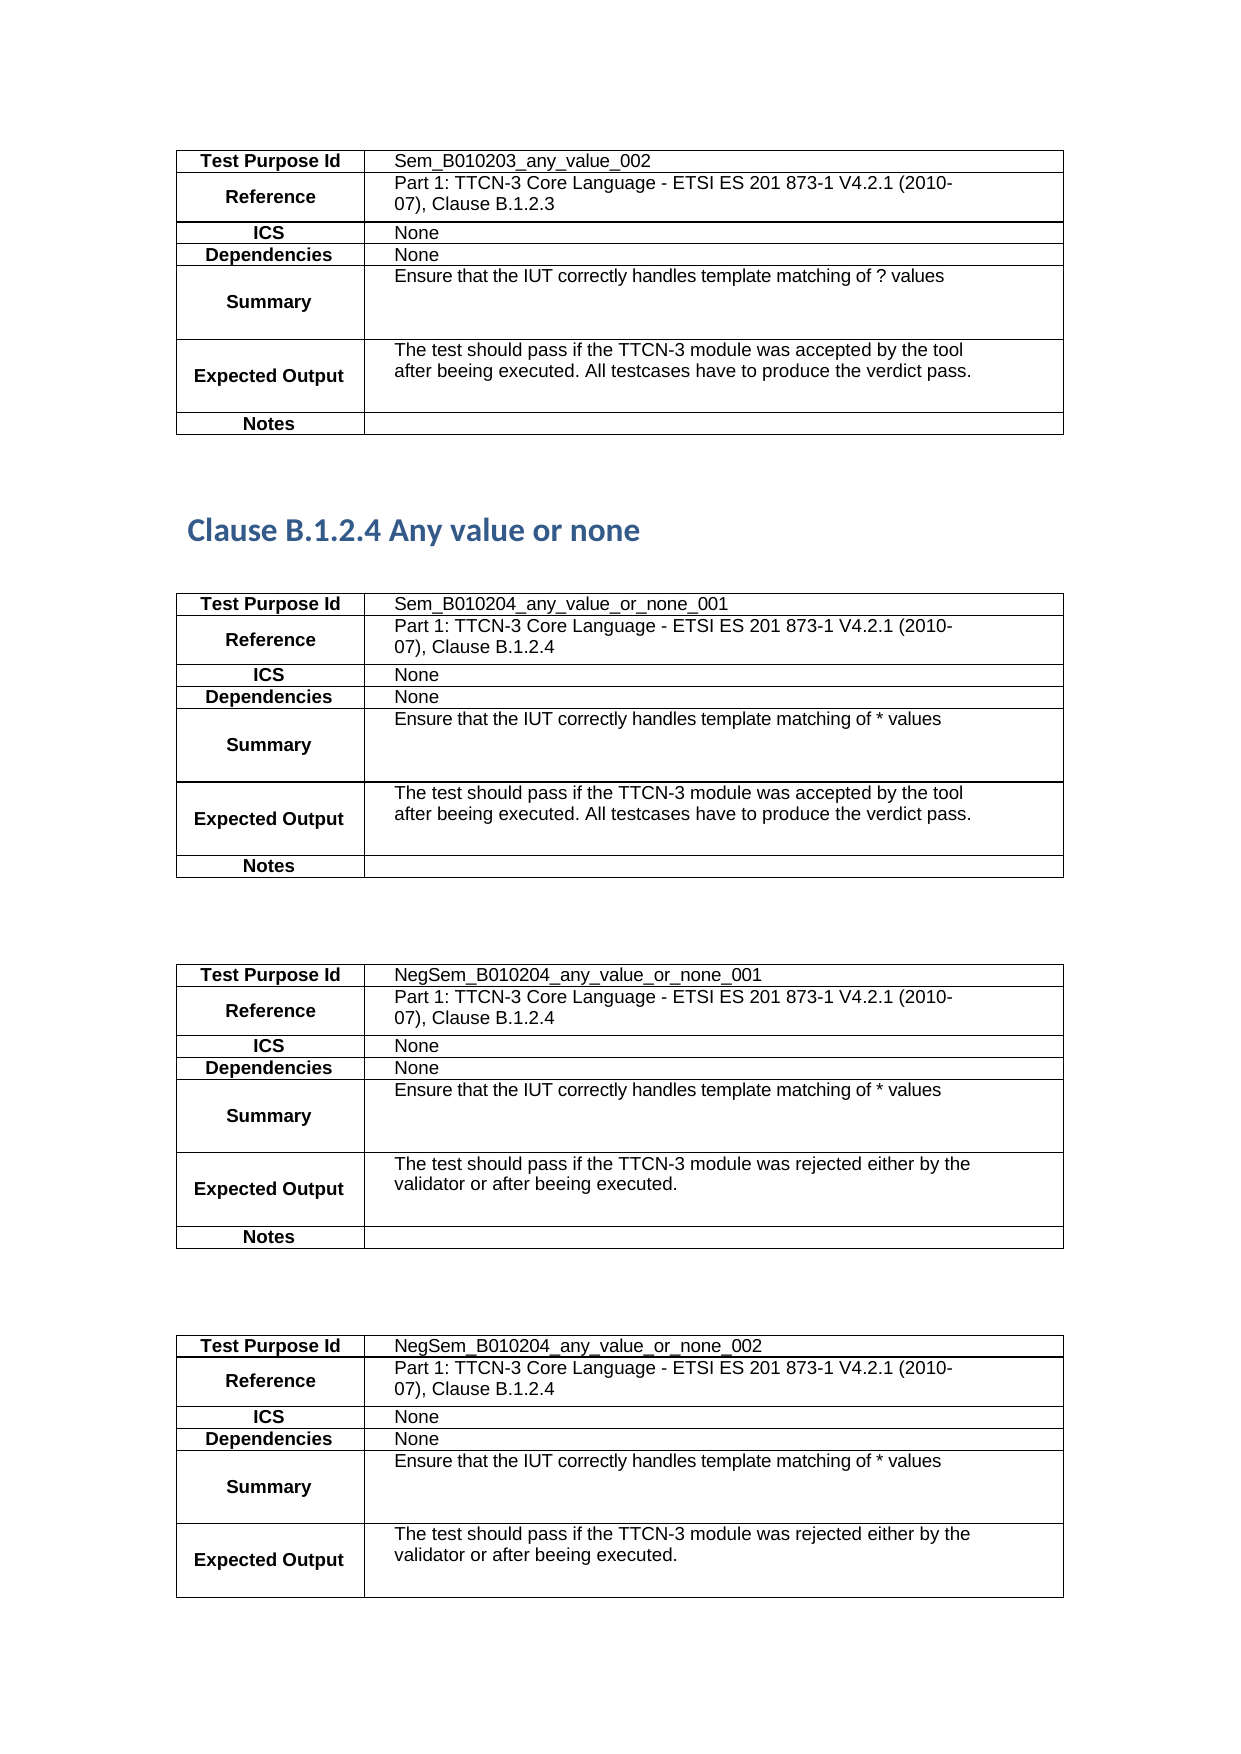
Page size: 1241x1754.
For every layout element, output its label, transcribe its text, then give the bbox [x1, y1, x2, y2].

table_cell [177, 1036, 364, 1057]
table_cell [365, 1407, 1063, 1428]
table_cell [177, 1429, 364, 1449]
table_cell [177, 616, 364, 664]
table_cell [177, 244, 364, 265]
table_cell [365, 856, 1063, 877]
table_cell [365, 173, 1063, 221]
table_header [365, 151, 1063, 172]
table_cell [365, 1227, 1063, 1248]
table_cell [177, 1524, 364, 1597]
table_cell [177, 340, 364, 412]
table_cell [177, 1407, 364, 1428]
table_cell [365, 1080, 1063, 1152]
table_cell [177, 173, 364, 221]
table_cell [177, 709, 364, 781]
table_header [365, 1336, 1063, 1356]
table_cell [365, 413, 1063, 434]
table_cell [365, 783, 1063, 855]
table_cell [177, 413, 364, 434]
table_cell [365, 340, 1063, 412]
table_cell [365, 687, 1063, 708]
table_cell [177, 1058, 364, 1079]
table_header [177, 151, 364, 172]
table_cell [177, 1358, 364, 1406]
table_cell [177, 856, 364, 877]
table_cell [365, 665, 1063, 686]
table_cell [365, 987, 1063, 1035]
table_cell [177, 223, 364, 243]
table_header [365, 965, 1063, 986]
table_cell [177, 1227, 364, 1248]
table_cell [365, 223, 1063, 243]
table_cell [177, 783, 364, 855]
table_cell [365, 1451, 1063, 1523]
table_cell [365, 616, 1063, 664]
subtitle Clause B.1.2.4 Any value or none [187, 509, 1053, 550]
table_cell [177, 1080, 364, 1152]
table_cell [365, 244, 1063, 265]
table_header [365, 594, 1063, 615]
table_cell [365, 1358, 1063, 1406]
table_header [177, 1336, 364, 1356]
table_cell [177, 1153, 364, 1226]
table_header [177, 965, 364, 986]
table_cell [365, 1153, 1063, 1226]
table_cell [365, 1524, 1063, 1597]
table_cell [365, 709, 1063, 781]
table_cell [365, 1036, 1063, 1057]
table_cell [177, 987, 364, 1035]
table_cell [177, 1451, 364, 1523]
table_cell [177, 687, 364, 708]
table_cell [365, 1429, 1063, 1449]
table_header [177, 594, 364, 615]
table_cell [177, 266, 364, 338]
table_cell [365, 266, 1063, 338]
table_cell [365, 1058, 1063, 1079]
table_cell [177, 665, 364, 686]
